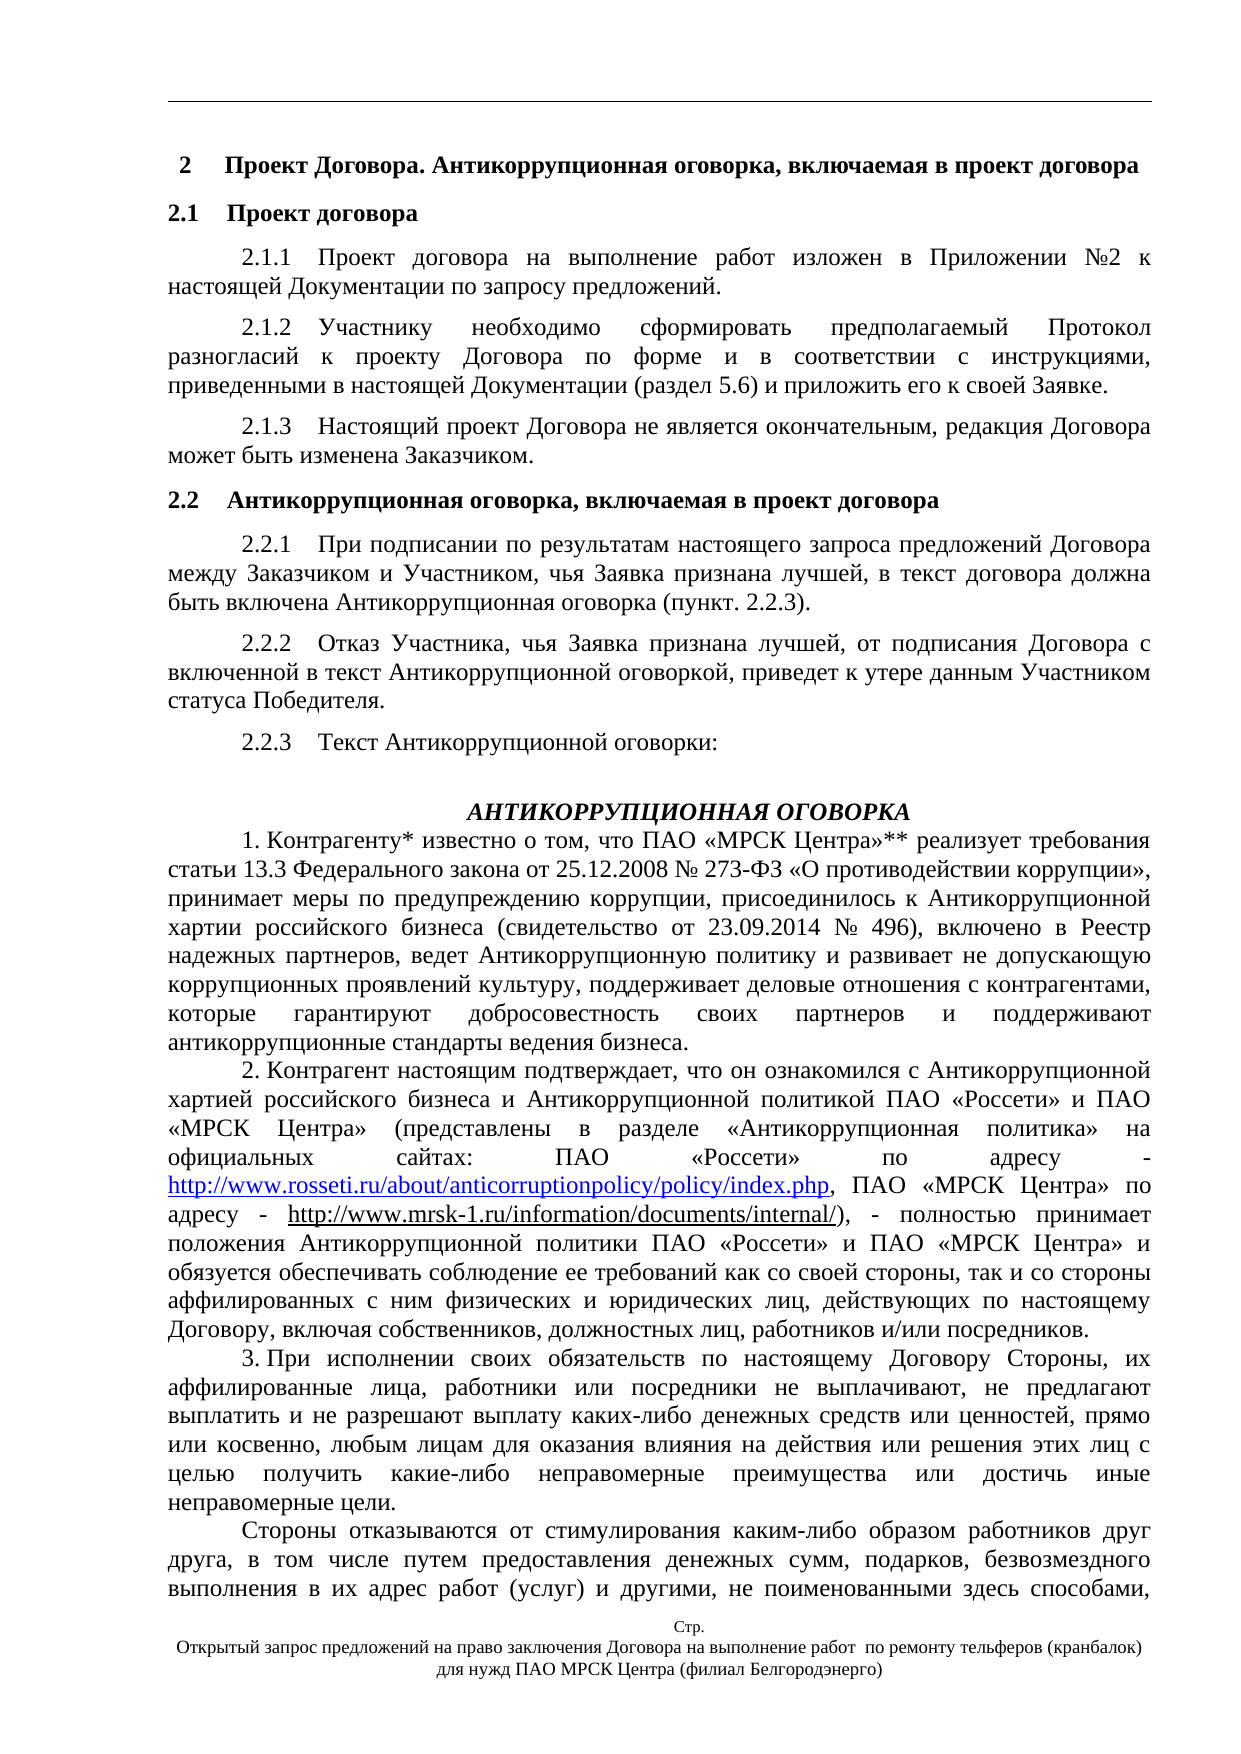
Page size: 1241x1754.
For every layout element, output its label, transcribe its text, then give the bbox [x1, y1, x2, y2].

text АНТИКОРРУПЦИОННАЯ ОГОВОРКА [168, 797, 1152, 826]
subtitle Отказ Участника, чья Заявка признана лучшей, от подписания Договора с включенной в текст Антикоррупционной оговоркой, приведет к утере данным Участником статуса Победителя. [168, 628, 1152, 714]
subtitle При подписании по результатам настоящего запроса предложений Договора между Заказчиком и Участником, чья Заявка признана лучшей, в текст договора должна быть включена Антикоррупционная оговорка (пункт. 2.2.3). [168, 529, 1152, 616]
subtitle Текст Антикоррупционной оговорки: [168, 727, 1152, 756]
text 3. При исполнении своих обязательств по настоящему Договору Стороны, их аффилированные лица, работники или посредники не выплачивают, не предлагают выплатить и не разрешают выплату каких-либо денежных средств или ценностей, прямо или косвенно, любым лицам для оказания влияния на действия или решения этих лиц с целью получить какие-либо неправомерные преимущества или достичь иные неправомерные цели. [168, 1343, 1152, 1516]
text 1. Контрагенту* известно о том, что ПАО «МРСК Центра»** реализует требования статьи 13.3 Федерального закона от 25.12.2008 № 273-ФЗ «О противодействии коррупции», принимает меры по предупреждению коррупции, присоединилось к Антикоррупционной хартии российского бизнеса (свидетельство от 23.09.2014 № 496), включено в Реестр надежных партнеров, ведет Антикоррупционную политику и развивает не допускающую коррупционных проявлений культуру, поддерживает деловые отношения с контрагентами, которые гарантируют добросовестность своих партнеров и поддерживают антикоррупционные стандарты ведения бизнеса. [168, 826, 1152, 1056]
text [168, 1516, 1152, 1602]
subtitle Настоящий проект Договора не является окончательным, редакция Договора может быть изменена Заказчиком. [168, 411, 1152, 468]
subtitle Проект Договора. Антикоррупционная оговорка, включаемая в проект договора [166, 150, 1152, 179]
subtitle Проект договора [168, 198, 1152, 227]
subtitle Проект договора на выполнение работ изложен в Приложении №2 к настоящей Документации по запросу предложений. [168, 242, 1152, 300]
text 2. Контрагент настоящим подтверждает, что он ознакомился с Антикоррупционной хартией российского бизнеса и Антикоррупционной политикой ПАО «Россети» и ПАО «МРСК Центра» (представлены в разделе «Антикоррупционная политика» на официальных сайтах: ПАО «Россети» по адресу - http://www.rosseti.ru/about/anticorruptionpolicy/policy/index.php, ПАО «МРСК Центра» по адресу - http://www.mrsk-1.ru/information/documents/internal/), - полностью принимает положения Антикоррупционной политики ПАО «Россети» и ПАО «МРСК Центра» и обязуется обеспечивать соблюдение ее требований как со своей стороны, так и со стороны аффилированных с ним физических и юридических лиц, действующих по настоящему Договору, включая собственников, должностных лиц, работников и/или посредников. [168, 1056, 1152, 1343]
subtitle Антикоррупционная оговорка, включаемая в проект договора [168, 485, 1152, 514]
subtitle Участнику необходимо сформировать предполагаемый Протокол разногласий к проекту Договора по форме и в соответствии с инструкциями, приведенными в настоящей Документации (раздел 5.6) и приложить его к своей Заявке. [168, 312, 1152, 398]
